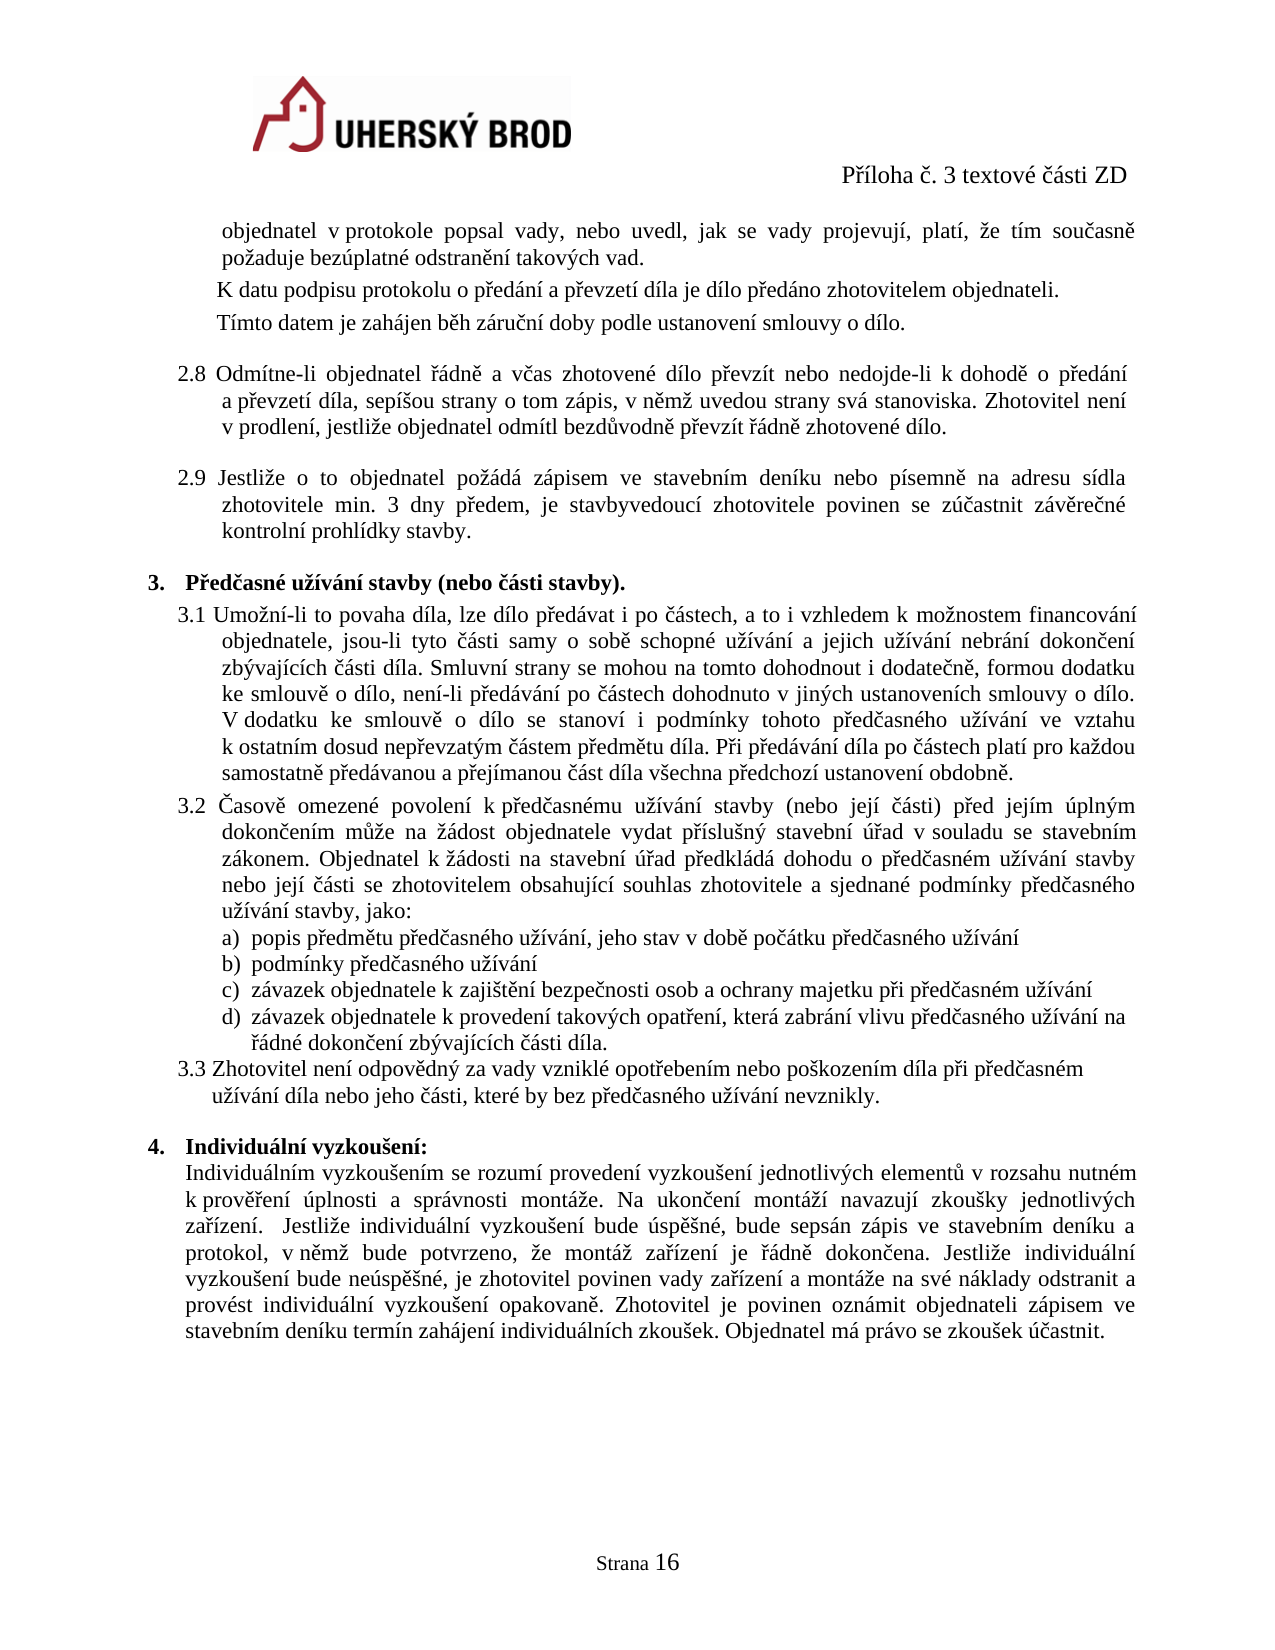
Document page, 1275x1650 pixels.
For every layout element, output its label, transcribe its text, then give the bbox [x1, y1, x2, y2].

text 3.1 Umožní-li to povaha díla, lze dílo předávat i po částech, a to i vzhledem k možnostem financování objednatele, jsou-li tyto části samy o sobě schopné užívání a jejich užívání nebrání dokončení zbývajících části díla. Smluvní strany se mohou na tomto dohodnout i dodatečně, formou dodatku ke smlouvě o dílo, není-li předávání po částech dohodnuto v jiných ustanoveních smlouvy o dílo. V dodatku ke smlouvě o dílo se stanoví i podmínky tohoto předčasného užívání ve vztahu k ostatním dosud nepřevzatým částem předmětu díla. Při předávání díla po částech platí pro každou samostatně předávanou a přejímanou část díla všechna předchozí ustanovení obdobně. [177, 601, 1137, 786]
text Tímto datem je zahájen běh záruční doby podle ustanovení smlouvy o dílo. [148, 309, 1137, 335]
text 3.3 Zhotovitel není odpovědný za vady vzniklé opotřebením nebo poškozením díla při předčasném [177, 1055, 1137, 1082]
list podmínky předčasného užívání [222, 950, 1127, 976]
text 2.9 Jestliže o to objednatel požádá zápisem ve stavebním deníku nebo písemně na adresu sídla zhotovitele min. 3 dny předem, je stavbyvedoucí zhotovitele povinen se zúčastnit závěrečné kontrolní prohlídky stavby. [177, 464, 1127, 543]
list závazek objednatele k provedení takových opatření, která zabrání vlivu předčasného užívání na řádné dokončení zbývajících části díla. [222, 1003, 1127, 1055]
list popis předmětu předčasného užívání, jeho stav v době počátku předčasného užívání [222, 924, 1127, 950]
list Předčasné užívání stavby (nebo části stavby). [148, 568, 1137, 595]
text 3.2 Časově omezené povolení k předčasnému užívání stavby (nebo její části) před jejím úplným dokončením může na žádost objednatele vydat příslušný stavební úřad v souladu se stavebním zákonem. Objednatel k žádosti na stavební úřad předkládá dohodu o předčasném užívání stavby nebo její části se zhotovitelem obsahující souhlas zhotovitele a sjednané podmínky předčasného užívání stavby, jako: [177, 792, 1137, 924]
picture [252, 76, 571, 152]
text užívání díla nebo jeho části, které by bez předčasného užívání nevznikly. [177, 1082, 1137, 1108]
list závazek objednatele k zajištění bezpečnosti osob a ochrany majetku při předčasném užívání [222, 976, 1127, 1003]
list Individuální vyzkoušení: [148, 1133, 1137, 1159]
text 2.8 Odmítne-li objednatel řádně a včas zhotovené dílo převzít nebo nedojde-li k dohodě o předání a převzetí díla, sepíšou strany o tom zápis, v němž uvedou strany svá stanoviska. Zhotovitel není v prodlení, jestliže objednatel odmítl bezdůvodně převzít řádně zhotovené dílo. [177, 360, 1127, 439]
text Individuálním vyzkoušením se rozumí provedení vyzkoušení jednotlivých elementů v rozsahu nutném k prověření úplnosti a správnosti montáže. Na ukončení montáží navazují zkoušky jednotlivých zařízení. Jestliže individuální vyzkoušení bude úspěšné, bude sepsán zápis ve stavebním deníku a protokol, v němž bude potvrzeno, že montáž zařízení je řádně dokončena. Jestliže individuální vyzkoušení bude neúspěšné, je zhotovitel povinen vady zařízení a montáže na své náklady odstranit a provést individuální vyzkoušení opakovaně. Zhotovitel je povinen oznámit objednateli zápisem ve stavebním deníku termín zahájení individuálních zkoušek. Objednatel má právo se zkoušek účastnit. [185, 1159, 1137, 1344]
text K datu podpisu protokolu o předání a převzetí díla je dílo předáno zhotovitelem objednateli. [148, 276, 1137, 303]
